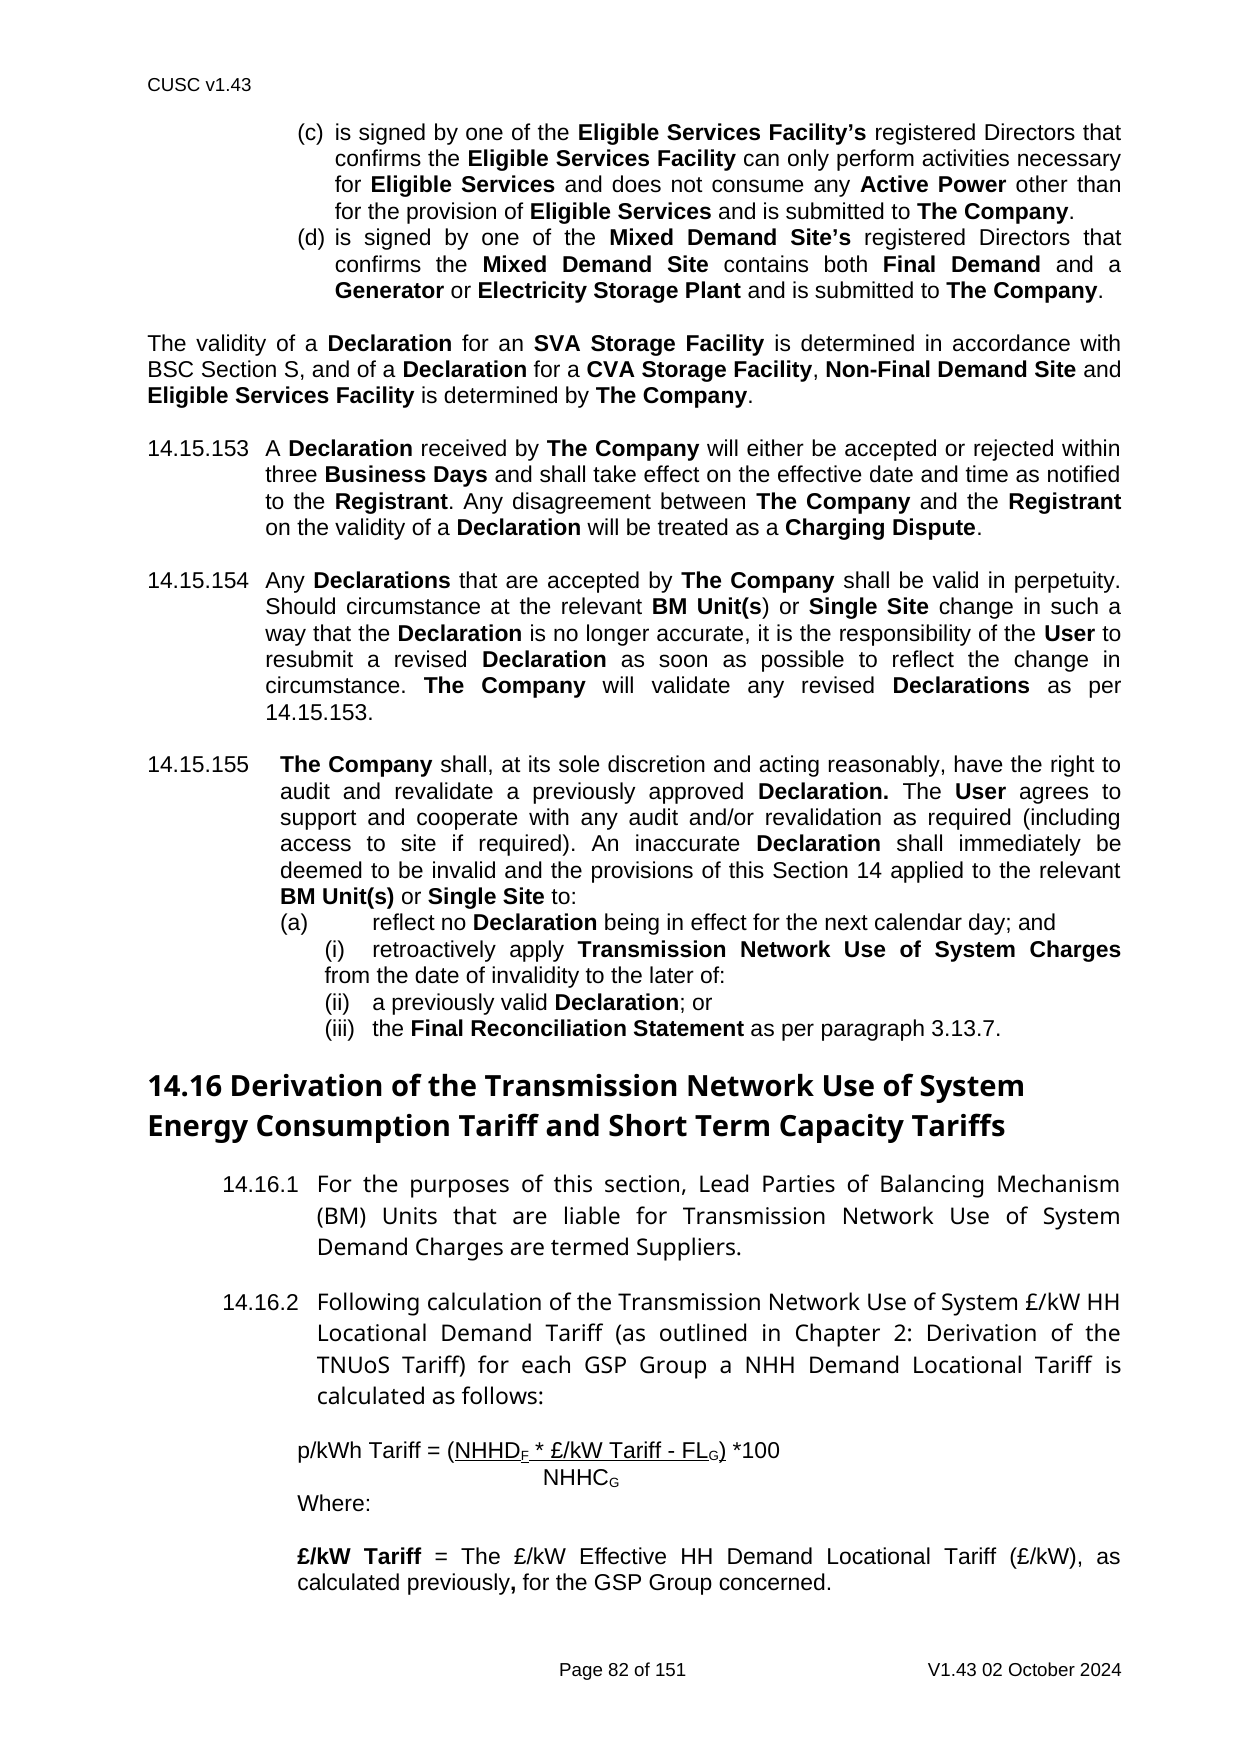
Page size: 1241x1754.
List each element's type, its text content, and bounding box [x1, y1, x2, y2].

text Where: [222, 1490, 1121, 1517]
list a previously valid Declaration; or [280, 988, 1121, 1015]
text 14.15.155 The Company shall, at its sole discretion and acting reasonably, have the right to audit and revalidate a previously approved Declaration. The User agrees to support and cooperate with any audit and/or revalidation as required (including access to site if required). An inaccurate Declaration shall immediately be deemed to be invalid and the provisions of this Section 14 applied to the relevant BM Unit(s) or Single Site to: [147, 751, 1121, 909]
list For the purposes of this section, Lead Parties of Balancing Mechanism (BM) Units that are liable for Transmission Network Use of System Demand Charges are termed Suppliers. [222, 1168, 1121, 1262]
list reflect no Declaration being in effect for the next calendar day; and [280, 909, 1121, 936]
text The validity of a Declaration for an SVA Storage Facility is determined in accordance with BSC Section S, and of a Declaration for a CVA Storage Facility, Non-Final Demand Site and Eligible Services Facility is determined by The Company. [147, 329, 1121, 409]
text 14.15.153 A Declaration received by The Company will either be accepted or rejected within three Business Days and shall take effect on the effective date and time as notified to the Registrant. Any disagreement between The Company and the Registrant on the validity of a Declaration will be treated as a Charging Dispute. [147, 435, 1121, 540]
list retroactively apply Transmission Network Use of System Charges from the date of invalidity to the later of: [324, 936, 1121, 988]
subtitle 14.16 Derivation of the Transmission Network Use of System Energy Consumption Tariff and Short Term Capacity Tariffs [147, 1065, 1121, 1144]
text 14.15.154 Any Declarations that are accepted by The Company shall be valid in perpetuity. Should circumstance at the relevant BM Unit(s) or Single Site change in such a way that the Declaration is no longer accurate, it is the responsibility of the User to resubmit a revised Declaration as soon as possible to reflect the change in circumstance. The Company will validate any revised Declarations as per 14.15.153. [147, 567, 1121, 725]
list is signed by one of the Eligible Services Facility’s registered Directors that confirms the Eligible Services Facility can only perform activities necessary for Eligible Services and does not consume any Active Power other than for the provision of Eligible Services and is submitted to The Company. [297, 119, 1121, 224]
list the Final Reconciliation Statement as per paragraph 3.13.7. [280, 1015, 1121, 1041]
text NHHCG [147, 1464, 1121, 1490]
list Following calculation of the Transmission Network Use of System £/kW HH Locational Demand Tariff (as outlined in Chapter 2: Derivation of the TNUoS Tariff) for each GSP Group a NHH Demand Locational Tariff is calculated as follows: [222, 1286, 1121, 1411]
list is signed by one of the Mixed Demand Site’s registered Directors that confirms the Mixed Demand Site contains both Final Demand and a Generator or Electricity Storage Plant and is submitted to The Company. [297, 224, 1121, 303]
text £/kW Tariff = The £/kW Effective HH Demand Locational Tariff (£/kW), as calculated previously, for the GSP Group concerned. [222, 1543, 1121, 1596]
text p/kWh Tariff = (NHHDF * £/kW Tariff - FLG) *100 [222, 1437, 1121, 1464]
